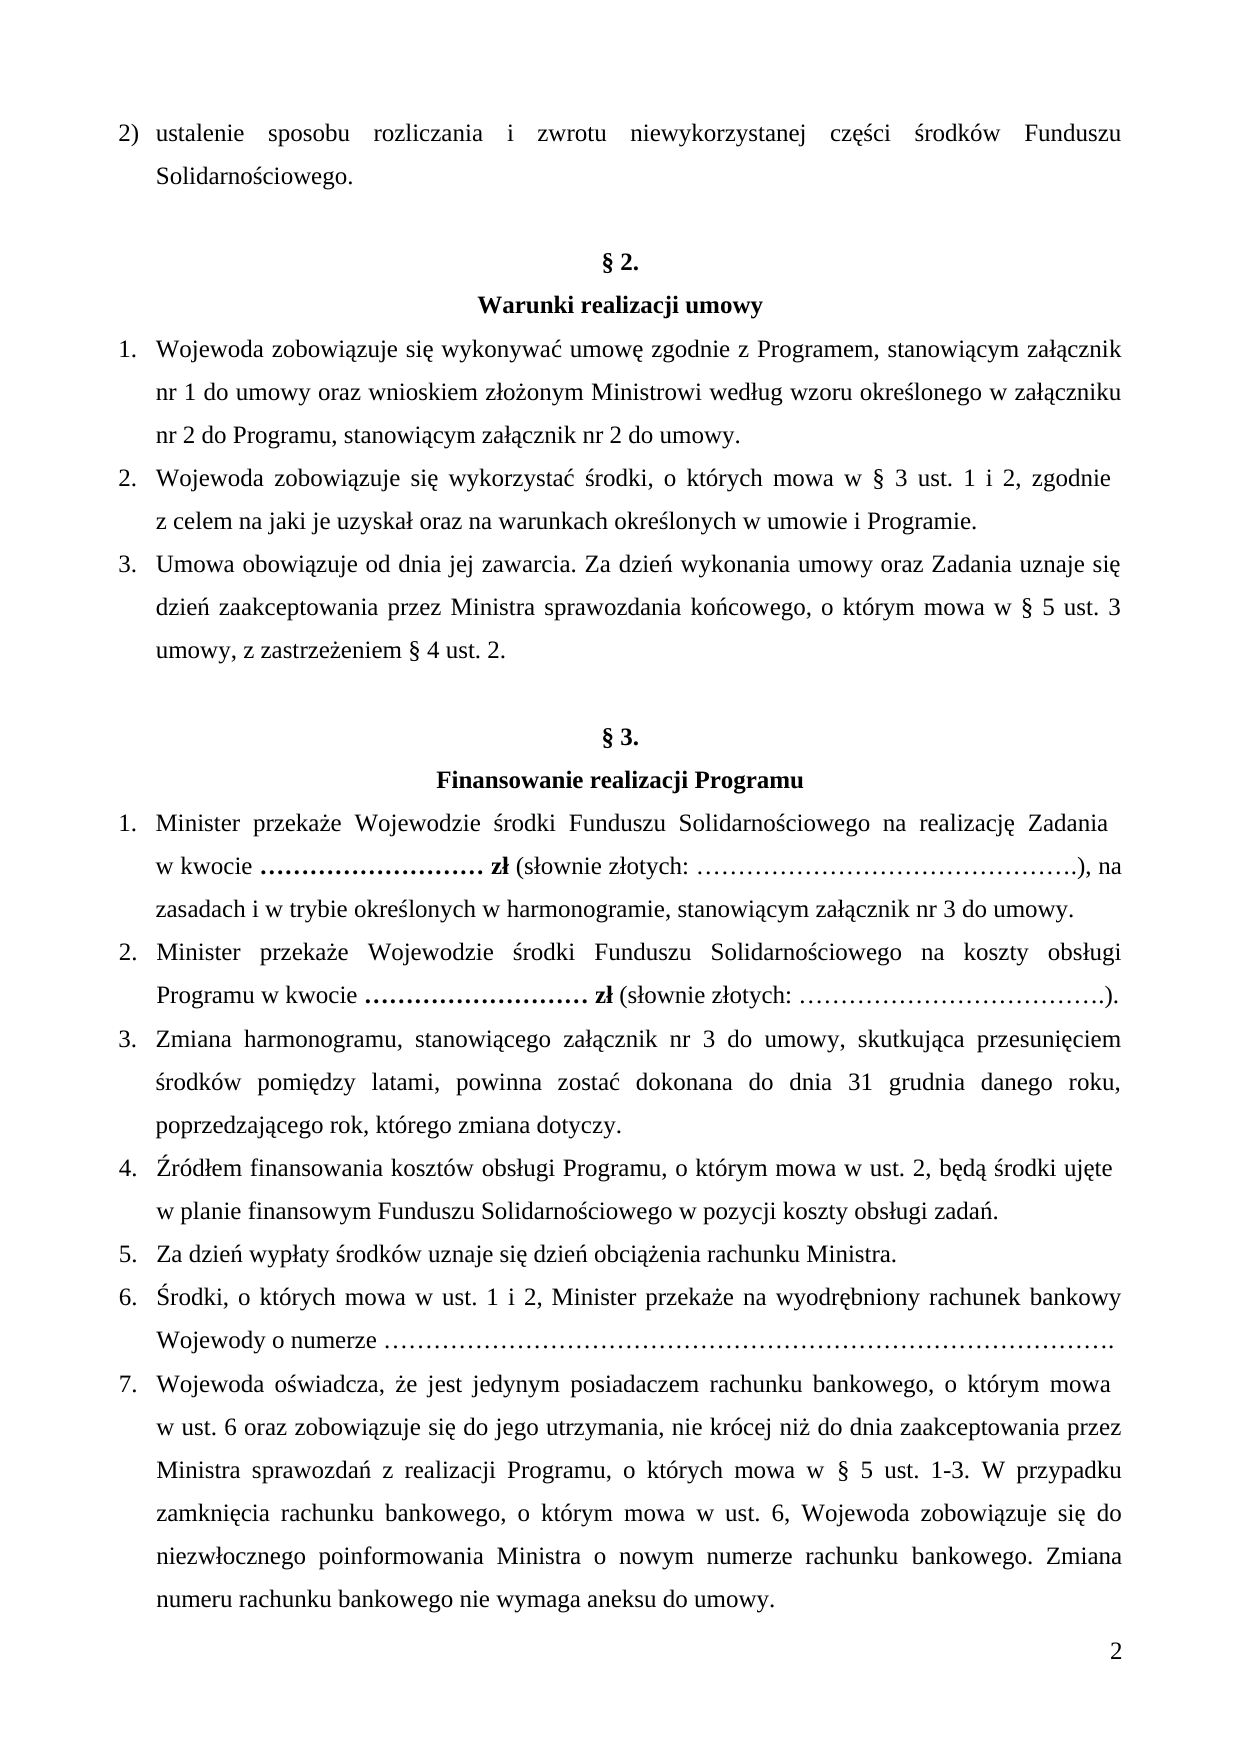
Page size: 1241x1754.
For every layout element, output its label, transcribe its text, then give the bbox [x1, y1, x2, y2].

title § 3. [118, 722, 1122, 751]
title Źródłem finansowania kosztów obsługi Programu, o którym mowa w ust. 2, będą środki ujęte w planie finansowym Funduszu Solidarnościowego w pozycji koszty obsługi zadań. [118, 1153, 1122, 1225]
title ustalenie sposobu rozliczania i zwrotu niewykorzystanej części środków Funduszu Solidarnościowego. [118, 118, 1122, 190]
text § 2. [118, 247, 1122, 276]
title Za dzień wypłaty środków uznaje się dzień obciążenia rachunku Ministra. [118, 1239, 1122, 1268]
list Wojewoda zobowiązuje się wykorzystać środki, o których mowa w § 3 ust. 1 i 2, zgodnie z celem na jaki je uzyskał oraz na warunkach określonych w umowie i Programie. [118, 463, 1122, 535]
title Zmiana harmonogramu, stanowiącego załącznik nr 3 do umowy, skutkująca przesunięciem środków pomiędzy latami, powinna zostać dokonana do dnia 31 grudnia danego roku, poprzedzającego rok, którego zmiana dotyczy. [118, 1024, 1122, 1139]
list Środki, o których mowa w ust. 1 i 2, Minister przekaże na wyodrębniony rachunek bankowy Wojewody o numerze ……………………………………………………………………………. [118, 1282, 1122, 1354]
list Wojewoda zobowiązuje się wykonywać umowę zgodnie z Programem, stanowiącym załącznik nr 1 do umowy oraz wnioskiem złożonym Ministrowi według wzoru określonego w załączniku nr 2 do Programu, stanowiącym załącznik nr 2 do umowy. [118, 334, 1122, 449]
text Warunki realizacji umowy [118, 291, 1122, 319]
list Wojewoda oświadcza, że jest jedynym posiadaczem rachunku bankowego, o którym mowa w ust. 6 oraz zobowiązuje się do jego utrzymania, nie krócej niż do dnia zaakceptowania przez Ministra sprawozdań z realizacji Programu, o których mowa w § 5 ust. 1-3. W przypadku zamknięcia rachunku bankowego, o którym mowa w ust. 6, Wojewoda zobowiązuje się do niezwłocznego poinformowania Ministra o nowym numerze rachunku bankowego. Zmiana numeru rachunku bankowego nie wymaga aneksu do umowy. [118, 1369, 1122, 1613]
title Finansowanie realizacji Programu [118, 765, 1122, 794]
title Minister przekaże Wojewodzie środki Funduszu Solidarnościowego na koszty obsługi Programu w kwocie ……………………… zł (słownie złotych: ……………………………….). [118, 937, 1122, 1009]
list Umowa obowiązuje od dnia jej zawarcia. Za dzień wykonania umowy oraz Zadania uznaje się dzień zaakceptowania przez Ministra sprawozdania końcowego, o którym mowa w § 5 ust. 3 umowy, z zastrzeżeniem § 4 ust. 2. [118, 549, 1122, 664]
title Minister przekaże Wojewodzie środki Funduszu Solidarnościowego na realizację Zadania w kwocie ……………………… zł (słownie złotych: ……………………………………….), na zasadach i w trybie określonych w harmonogramie, stanowiącym załącznik nr 3 do umowy. [118, 808, 1122, 923]
